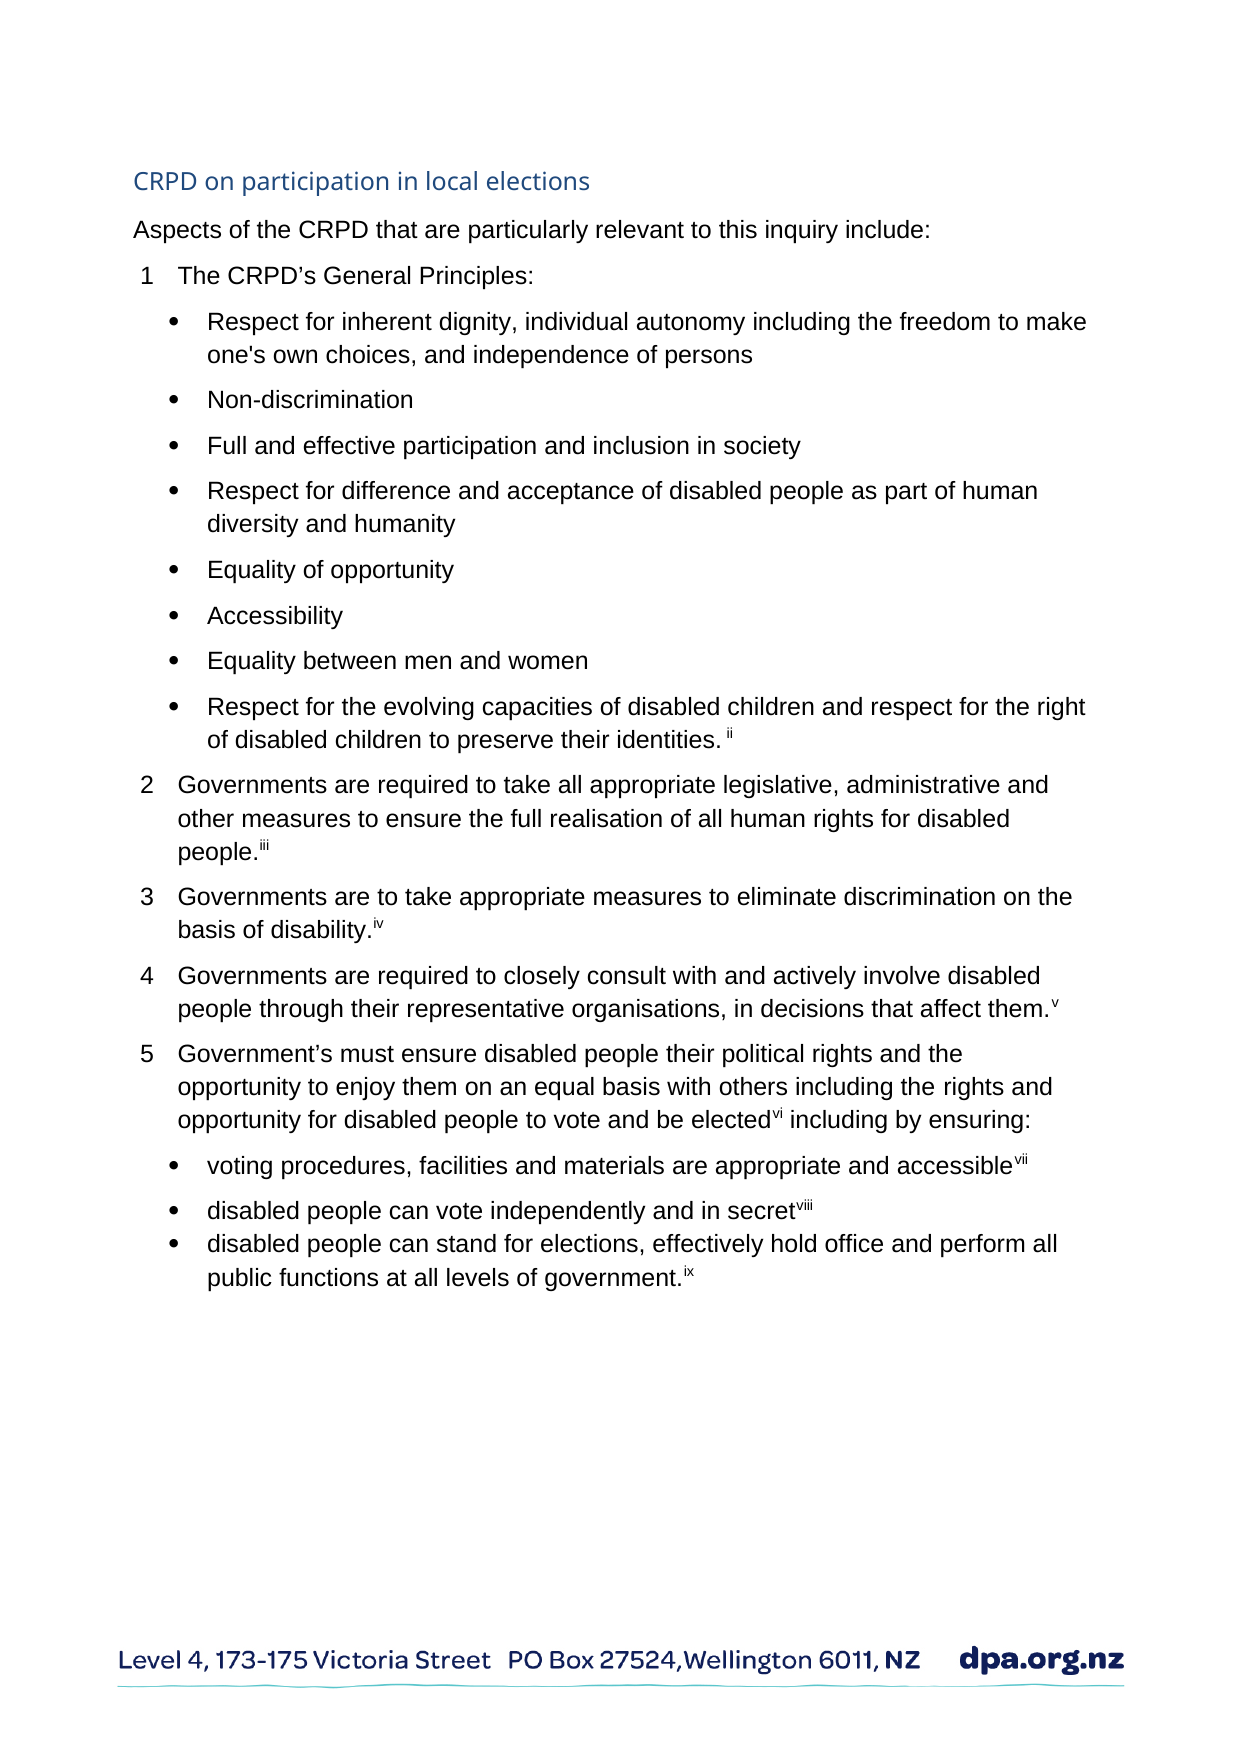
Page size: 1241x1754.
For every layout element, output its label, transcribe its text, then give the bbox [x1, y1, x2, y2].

list Non-discrimination [169, 385, 1092, 414]
list The CRPD’s General Principles: [140, 261, 1092, 290]
text CRPD on participation in local elections [133, 164, 1061, 198]
list voting procedures, facilities and materials are appropriate and accessible [169, 1151, 1092, 1179]
list Respect for inherent dignity, individual autonomy including the freedom to make one's own choices, and independence of persons [169, 306, 1092, 368]
list Respect for the evolving capacities of disabled children and respect for the right of disabled children to preserve their identities. [169, 692, 1092, 754]
list Full and effective participation and inclusion in society [169, 431, 1092, 459]
list disabled people can stand for elections, effectively hold office and perform all public functions at all levels of government. [169, 1229, 1092, 1291]
list Governments are required to take all appropriate legislative, administrative and other measures to ensure the full realisation of all human rights for disabled people. [140, 771, 1092, 865]
list Accessibility [169, 601, 1092, 629]
text Aspects of the CRPD that are particularly relevant to this inquiry include: [133, 215, 1061, 244]
list Government’s must ensure disabled people their political rights and the opportunity to enjoy them on an equal basis with others including the rights and opportunity for disabled people to vote and be elected including by ensuring: [140, 1039, 1092, 1134]
list Governments are to take appropriate measures to eliminate discrimination on the basis of disability. [140, 882, 1092, 944]
list Equality of opportunity [169, 555, 1092, 584]
picture [0, 1605, 1241, 1754]
list disabled people can vote independently and in secret [169, 1196, 1092, 1225]
list Equality between men and women [169, 646, 1092, 675]
list Governments are required to closely consult with and actively involve disabled people through their representative organisations, in decisions that affect them. [140, 961, 1092, 1022]
list Respect for difference and acceptance of disabled people as part of human diversity and humanity [169, 476, 1092, 538]
